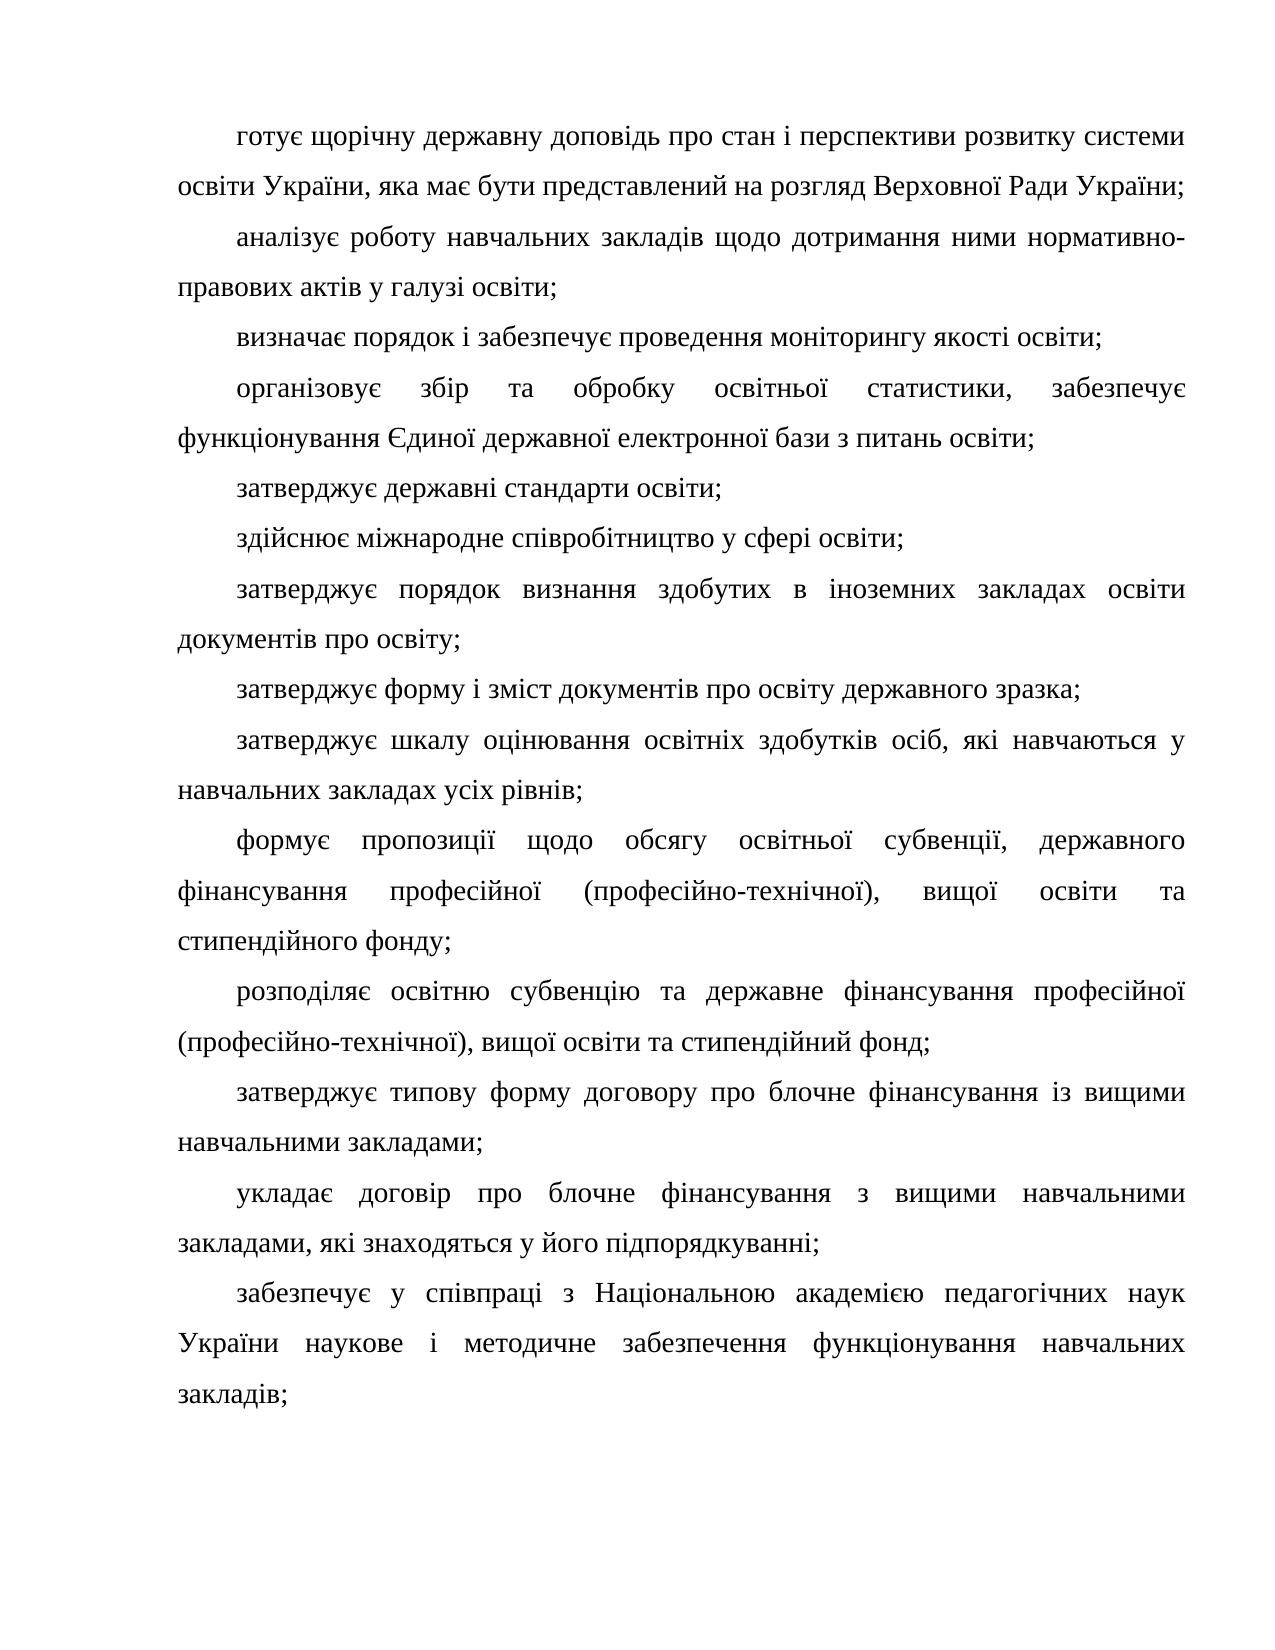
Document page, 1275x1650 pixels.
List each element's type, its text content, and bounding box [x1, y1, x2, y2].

text затверджує державні стандарти освіти; [177, 470, 1186, 504]
text розподіляє освітню субвенцію та державне фінансування професійної (професійно-технічної), вищої освіти та стипендійний фонд; [177, 973, 1186, 1057]
text організовує збір та обробку освітньої статистики, забезпечує функціонування Єдиної державної електронної бази з питань освіти; [177, 370, 1186, 453]
text затверджує форму і зміст документів про освіту державного зразка; [177, 672, 1186, 705]
text аналізує роботу навчальних закладів щодо дотримання ними нормативно-правових актів у галузі освіти; [177, 219, 1186, 303]
text здійснює міжнародне співробітництво у сфері освіти; [177, 521, 1186, 554]
text забезпечує у співпраці з Національною академією педагогічних наук України наукове і методичне забезпечення функціонування навчальних закладів; [177, 1275, 1186, 1409]
text укладає договір про блочне фінансування з вищими навчальними закладами, які знаходяться у його підпорядкуванні; [177, 1175, 1186, 1258]
text визначає порядок і забезпечує проведення моніторингу якості освіти; [177, 319, 1186, 353]
text затверджує типову форму договору про блочне фінансування із вищими навчальними закладами; [177, 1074, 1186, 1158]
text затверджує порядок визнання здобутих в іноземних закладах освіти документів про освіту; [177, 571, 1186, 655]
text готує щорічну державну доповідь про стан і перспективи розвитку системи освіти України, яка має бути представлений на розгляд Верховної Ради України; [177, 118, 1186, 202]
text затверджує шкалу оцінювання освітніх здобутків осіб, які навчаються у навчальних закладах усіх рівнів; [177, 722, 1186, 806]
text формує пропозиції щодо обсягу освітньої субвенції, державного фінансування професійної (професійно-технічної), вищої освіти та стипендійного фонду; [177, 822, 1186, 957]
